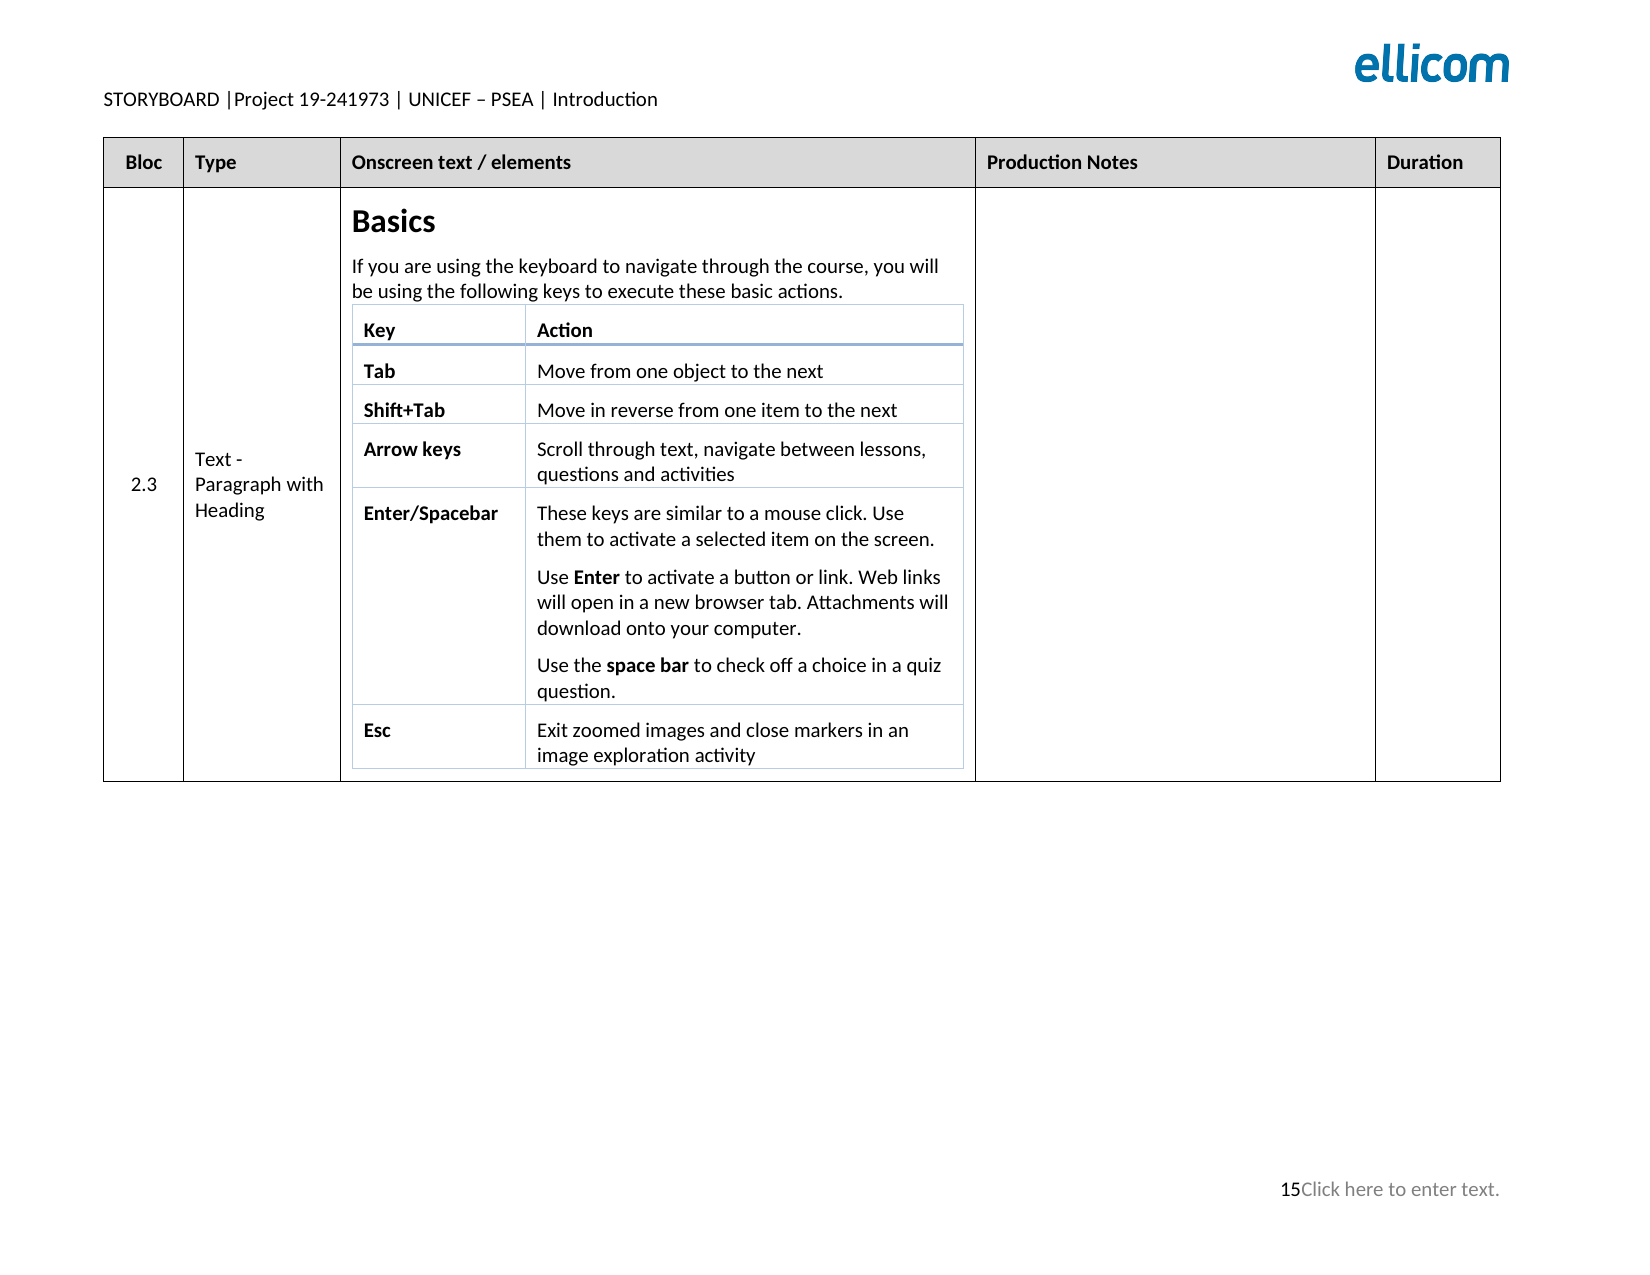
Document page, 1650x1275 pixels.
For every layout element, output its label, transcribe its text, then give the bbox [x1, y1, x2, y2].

picture [1354, 37, 1510, 88]
table_header Bloc [104, 138, 183, 187]
table_cell [184, 188, 340, 781]
table_cell Basics If you are using the keyboard to navigate through the course, you will be using the following keys to execute these basic actions. [341, 188, 975, 781]
table_header Production Notes [976, 138, 1375, 187]
table_cell [976, 188, 1375, 781]
table_header Duration [1376, 138, 1500, 187]
table_cell [1376, 188, 1500, 781]
table_header Onscreen text / elements [341, 138, 975, 187]
table_cell 2.3 [104, 188, 183, 781]
table_header Type [184, 138, 340, 187]
